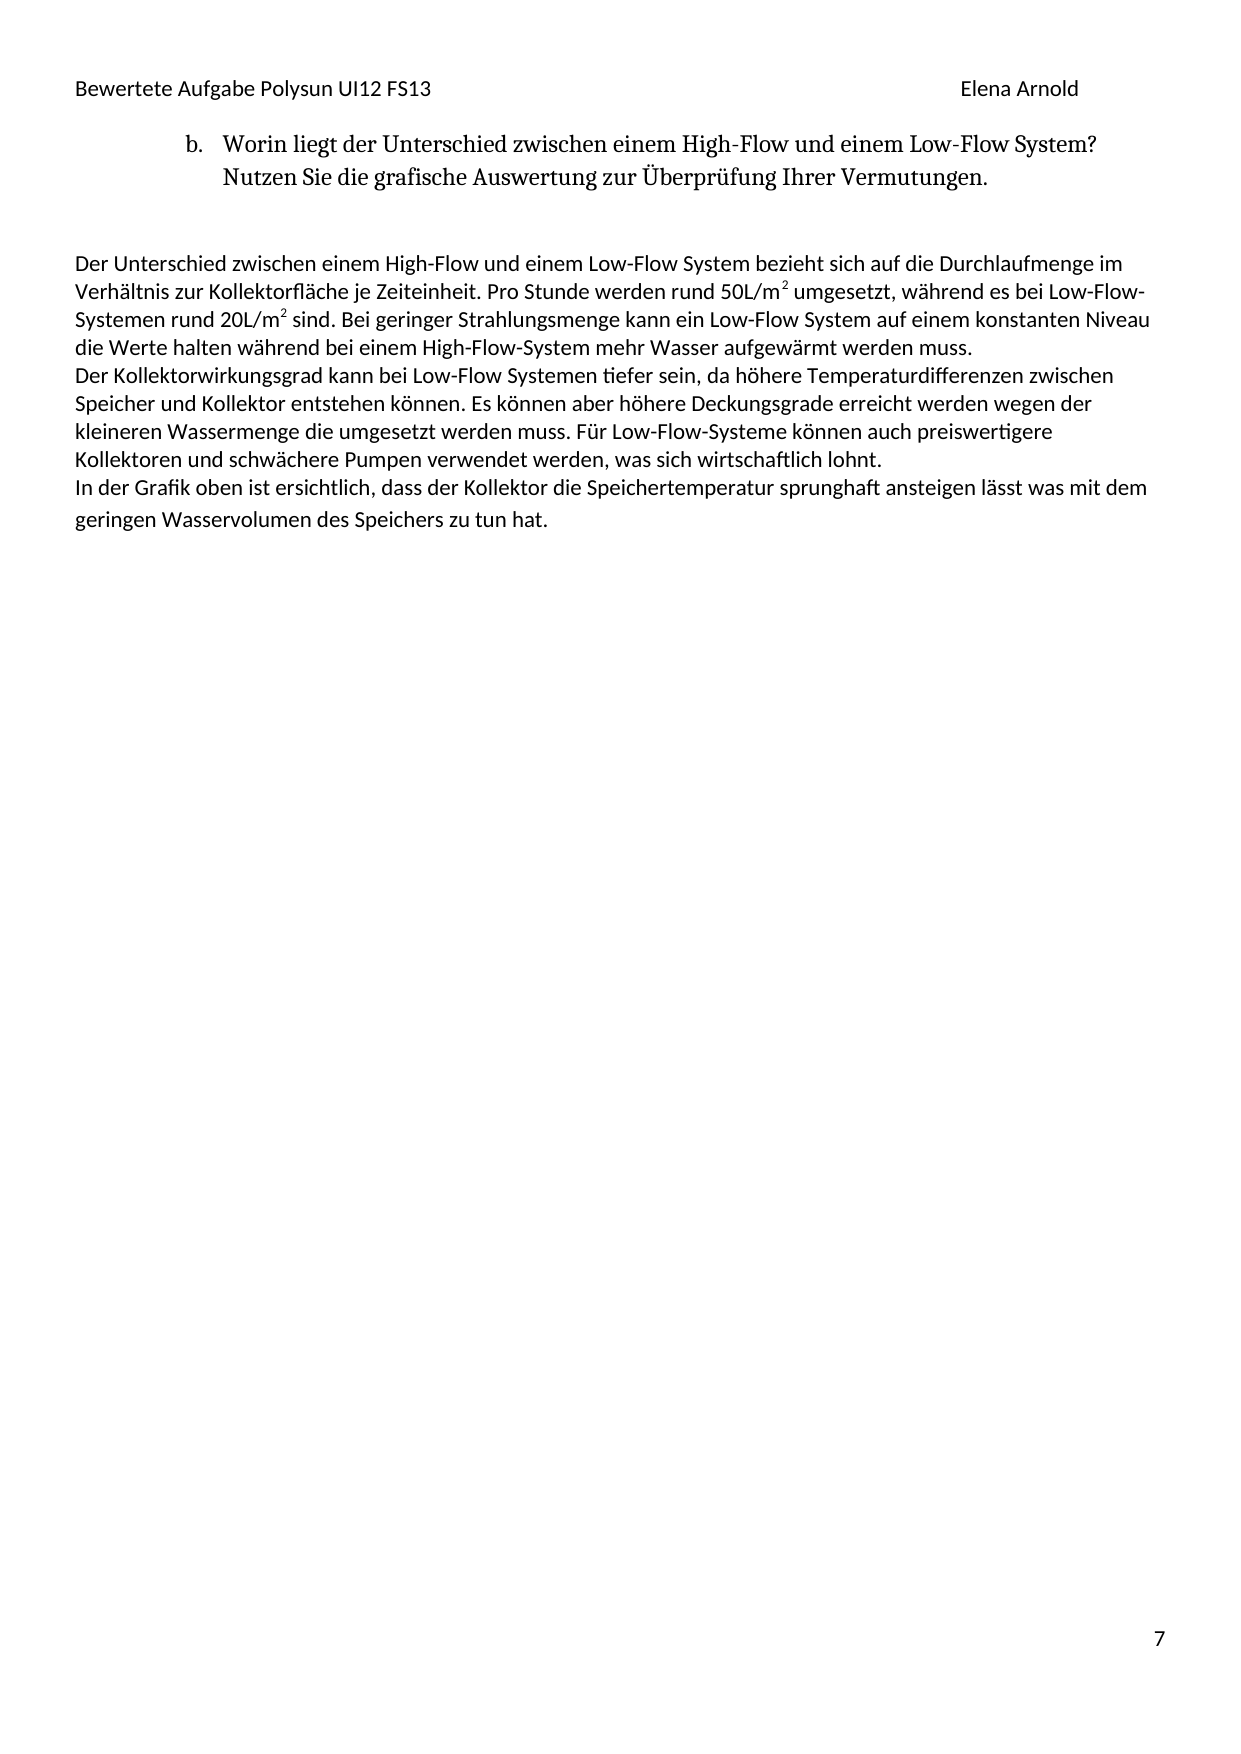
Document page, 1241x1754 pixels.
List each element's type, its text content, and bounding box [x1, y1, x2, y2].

text Der Unterschied zwischen einem High-Flow und einem Low-Flow System bezieht sich auf die Durchlaufmenge im Verhältnis zur Kollektorfläche je Zeiteinheit. Pro Stunde werden rund 50L/m2 umgesetzt, während es bei Low-Flow-Systemen rund 20L/m2 sind. Bei geringer Strahlungsmenge kann ein Low-Flow System auf einem konstanten Niveau die Werte halten während bei einem High-Flow-System mehr Wasser aufgewärmt werden muss. [75, 249, 1165, 361]
subtitle b. Worin liegt der Unterschied zwischen einem High-Flow und einem Low-Flow System? Nutzen Sie die grafische Auswertung zur Überprüfung Ihrer Vermutungen. [185, 130, 1165, 192]
text In der Grafik oben ist ersichtlich, dass der Kollektor die Speichertemperatur sprunghaft ansteigen lässt was mit dem geringen Wasservolumen des Speichers zu tun hat. [75, 473, 1165, 533]
text Der Kollektorwirkungsgrad kann bei Low-Flow Systemen tiefer sein, da höhere Temperaturdifferenzen zwischen Speicher und Kollektor entstehen können. Es können aber höhere Deckungsgrade erreicht werden wegen der kleineren Wassermenge die umgesetzt werden muss. Für Low-Flow-Systeme können auch preiswertigere Kollektoren und schwächere Pumpen verwendet werden, was sich wirtschaftlich lohnt. [75, 361, 1165, 473]
